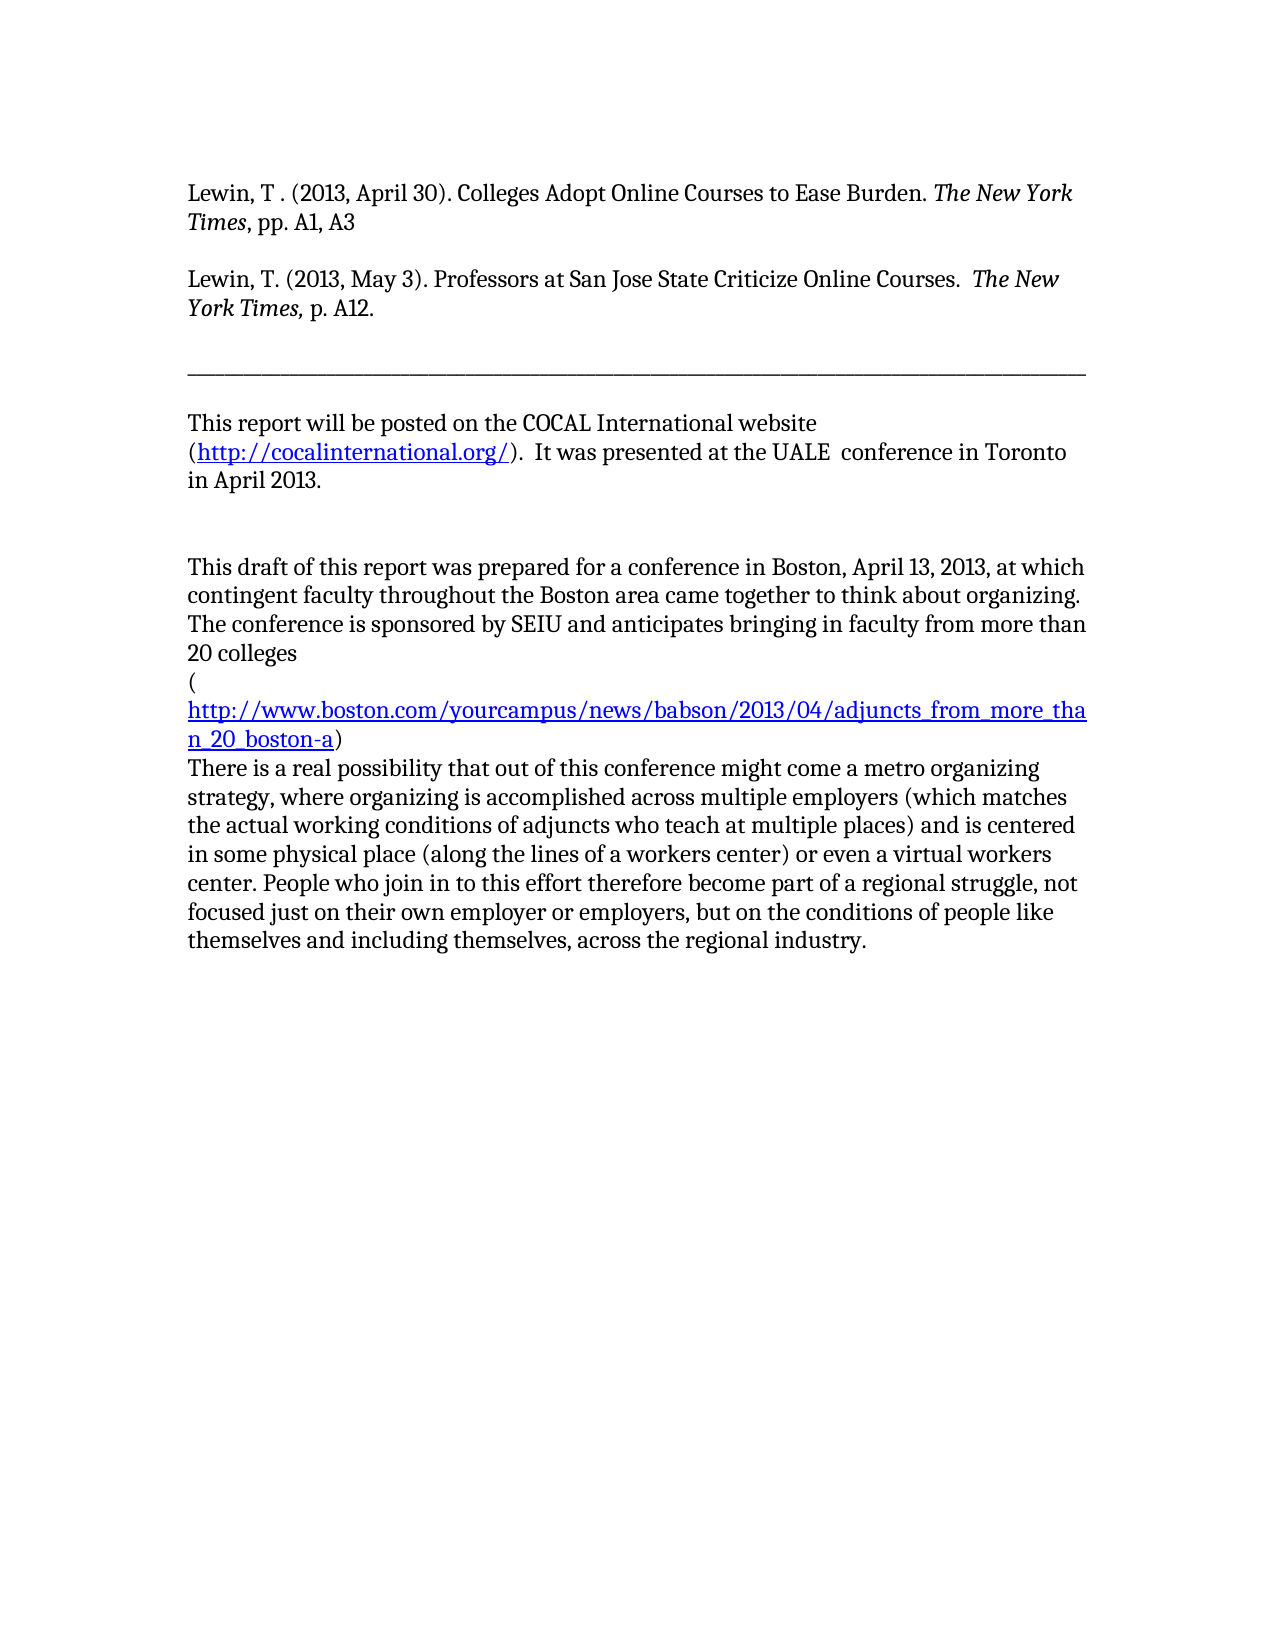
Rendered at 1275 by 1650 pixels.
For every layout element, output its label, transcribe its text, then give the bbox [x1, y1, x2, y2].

text _________________________________________________________________________________________________ [187, 351, 1087, 380]
text Lewin, T . (2013, April 30). Colleges Adopt Online Courses to Ease Burden. The New York Times, pp. A1, A3 [187, 179, 1087, 236]
text Lewin, T. (2013, May 3). Professors at San Jose State Criticize Online Courses. The New York Times, p. A12. [187, 265, 1087, 322]
text This report will be posted on the COCAL International website (http://cocalinternational.org/). It was presented at the UALE conference in Toronto in April 2013. [187, 409, 1087, 495]
text This draft of this report was prepared for a conference in Boston, April 13, 2013, at which contingent faculty throughout the Boston area came together to think about organizing. The conference is sponsored by SEIU and anticipates bringing in faculty from more than 20 colleges (http://www.boston.com/yourcampus/news/babson/2013/04/adjuncts_from_more_than_20_boston-a) [187, 721, 1087, 754]
text There is a real possibility that out of this conference might come a metro organizing strategy, where organizing is accomplished across multiple employers (which matches the actual working conditions of adjuncts who teach at multiple places) and is centered in some physical place (along the lines of a workers center) or even a virtual workers center. People who join in to this effort therefore become part of a regional struggle, not focused just on their own employer or employers, but on the conditions of people like themselves and including themselves, across the regional industry. [187, 754, 1087, 955]
text This draft of this report was prepared for a conference in Boston, April 13, 2013, at which contingent faculty throughout the Boston area came together to think about organizing. The conference is sponsored by SEIU and anticipates bringing in faculty from more than 20 colleges (http://www.boston.com/yourcampus/news/babson/2013/04/adjuncts_from_more_than_20_boston-a) [187, 552, 1087, 720]
